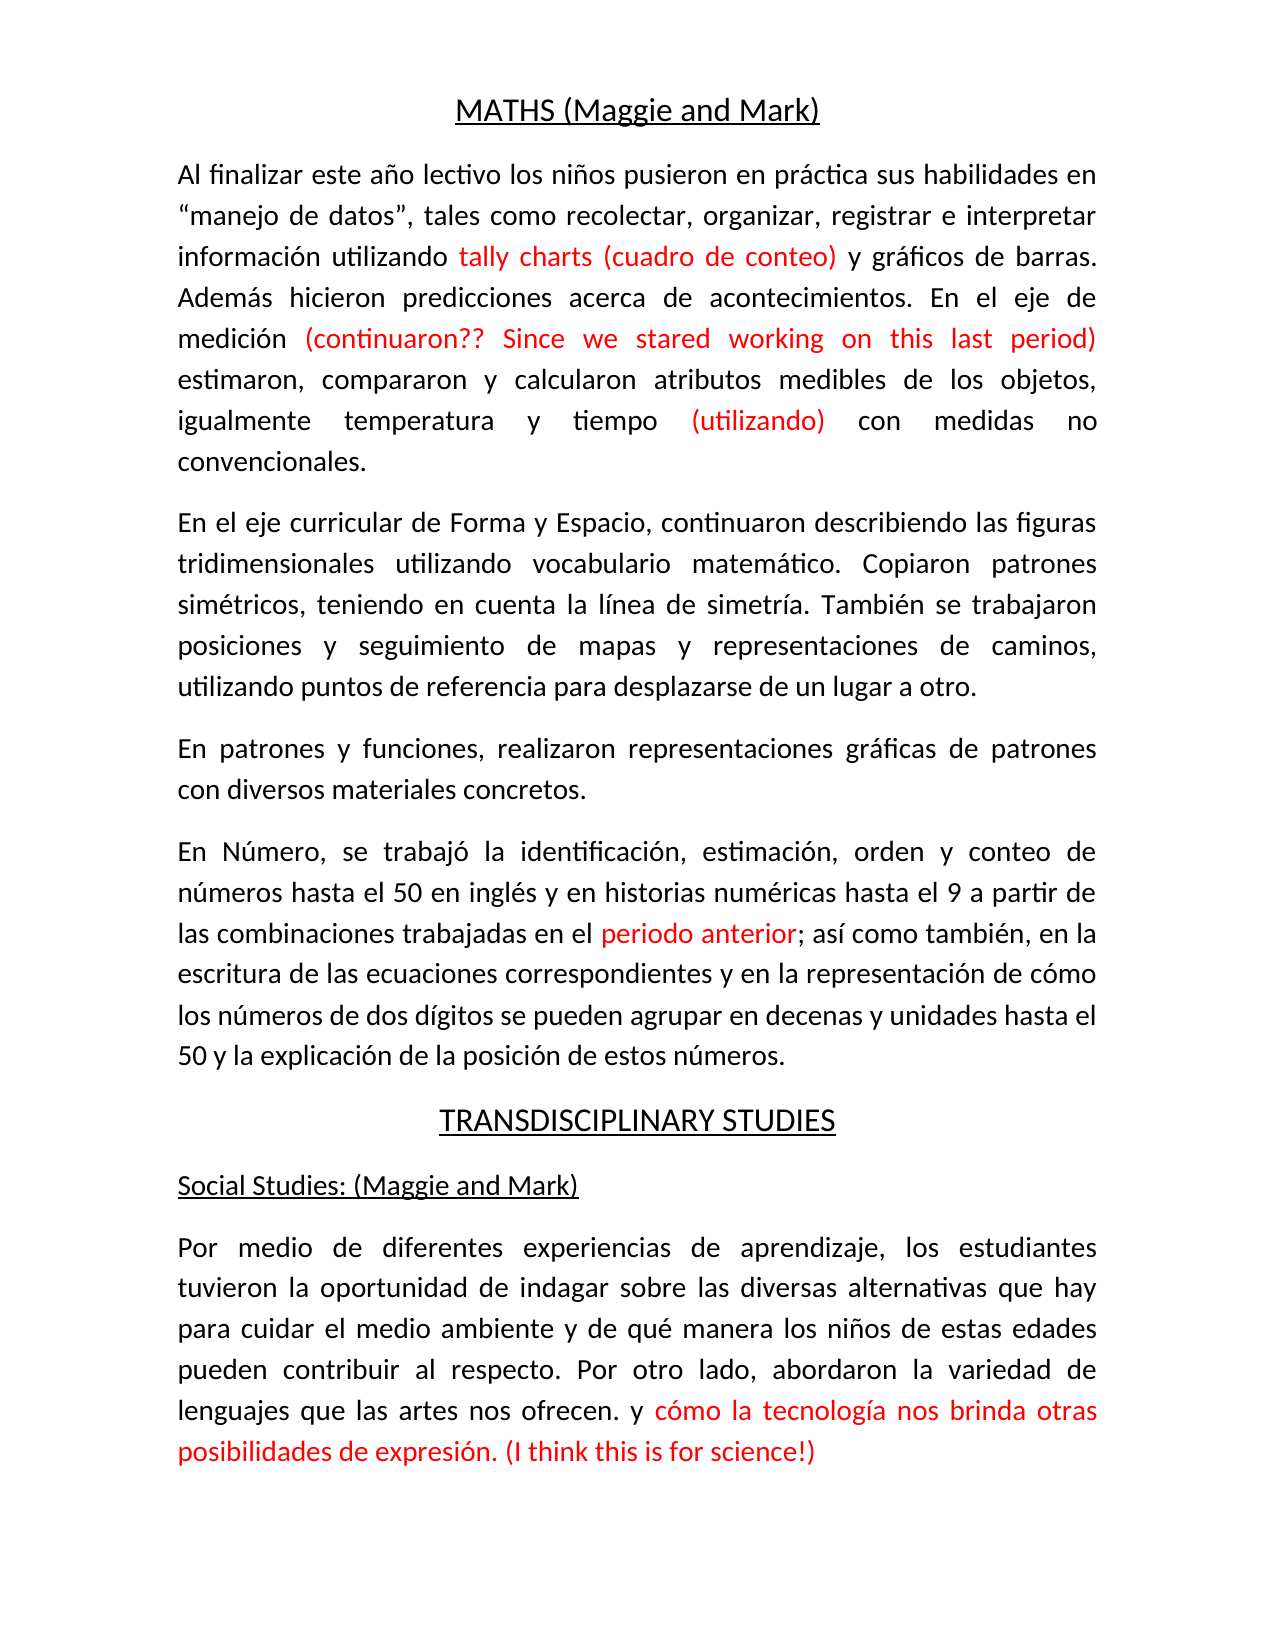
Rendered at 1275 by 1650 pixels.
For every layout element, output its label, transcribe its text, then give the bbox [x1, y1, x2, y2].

text Al finalizar este año lectivo los niños pusieron en práctica sus habilidades en “manejo de datos”, tales como recolectar, organizar, registrar e interpretar información utilizando tally charts (cuadro de conteo) y gráficos de barras. Además hicieron predicciones acerca de acontecimientos. En el eje de medición (continuaron?? Since we stared working on this last period) estimaron, compararon y calcularon atributos medibles de los objetos, igualmente temperatura y tiempo (utilizando) con medidas no convencionales. [177, 156, 1098, 478]
text MATHS (Maggie and Mark) [177, 89, 1098, 129]
text En el eje curricular de Forma y Espacio, continuaron describiendo las figuras tridimensionales utilizando vocabulario matemático. Copiaron patrones simétricos, teniendo en cuenta la línea de simetría. También se trabajaron posiciones y seguimiento de mapas y representaciones de caminos, utilizando puntos de referencia para desplazarse de un lugar a otro. [177, 504, 1098, 704]
text En patrones y funciones, realizaron representaciones gráficas de patrones con diversos materiales concretos. [177, 730, 1098, 807]
text TRANSDISCIPLINARY STUDIES [177, 1099, 1098, 1140]
text Por medio de diferentes experiencias de aprendizaje, los estudiantes tuvieron la oportunidad de indagar sobre las diversas alternativas que hay para cuidar el medio ambiente y de qué manera los niños de estas edades pueden contribuir al respecto. Por otro lado, abordaron la variedad de lenguajes que las artes nos ofrecen. y cómo la tecnología nos brinda otras posibilidades de expresión. (I think this is for science!) [177, 1229, 1098, 1469]
text Social Studies: (Maggie and Mark) [177, 1167, 1098, 1202]
text En Número, se trabajó la identificación, estimación, orden y conteo de números hasta el 50 en inglés y en historias numéricas hasta el 9 a partir de las combinaciones trabajadas en el periodo anterior; así como también, en la escritura de las ecuaciones correspondientes y en la representación de cómo los números de dos dígitos se pueden agrupar en decenas y unidades hasta el 50 y la explicación de la posición de estos números. [177, 833, 1098, 1073]
